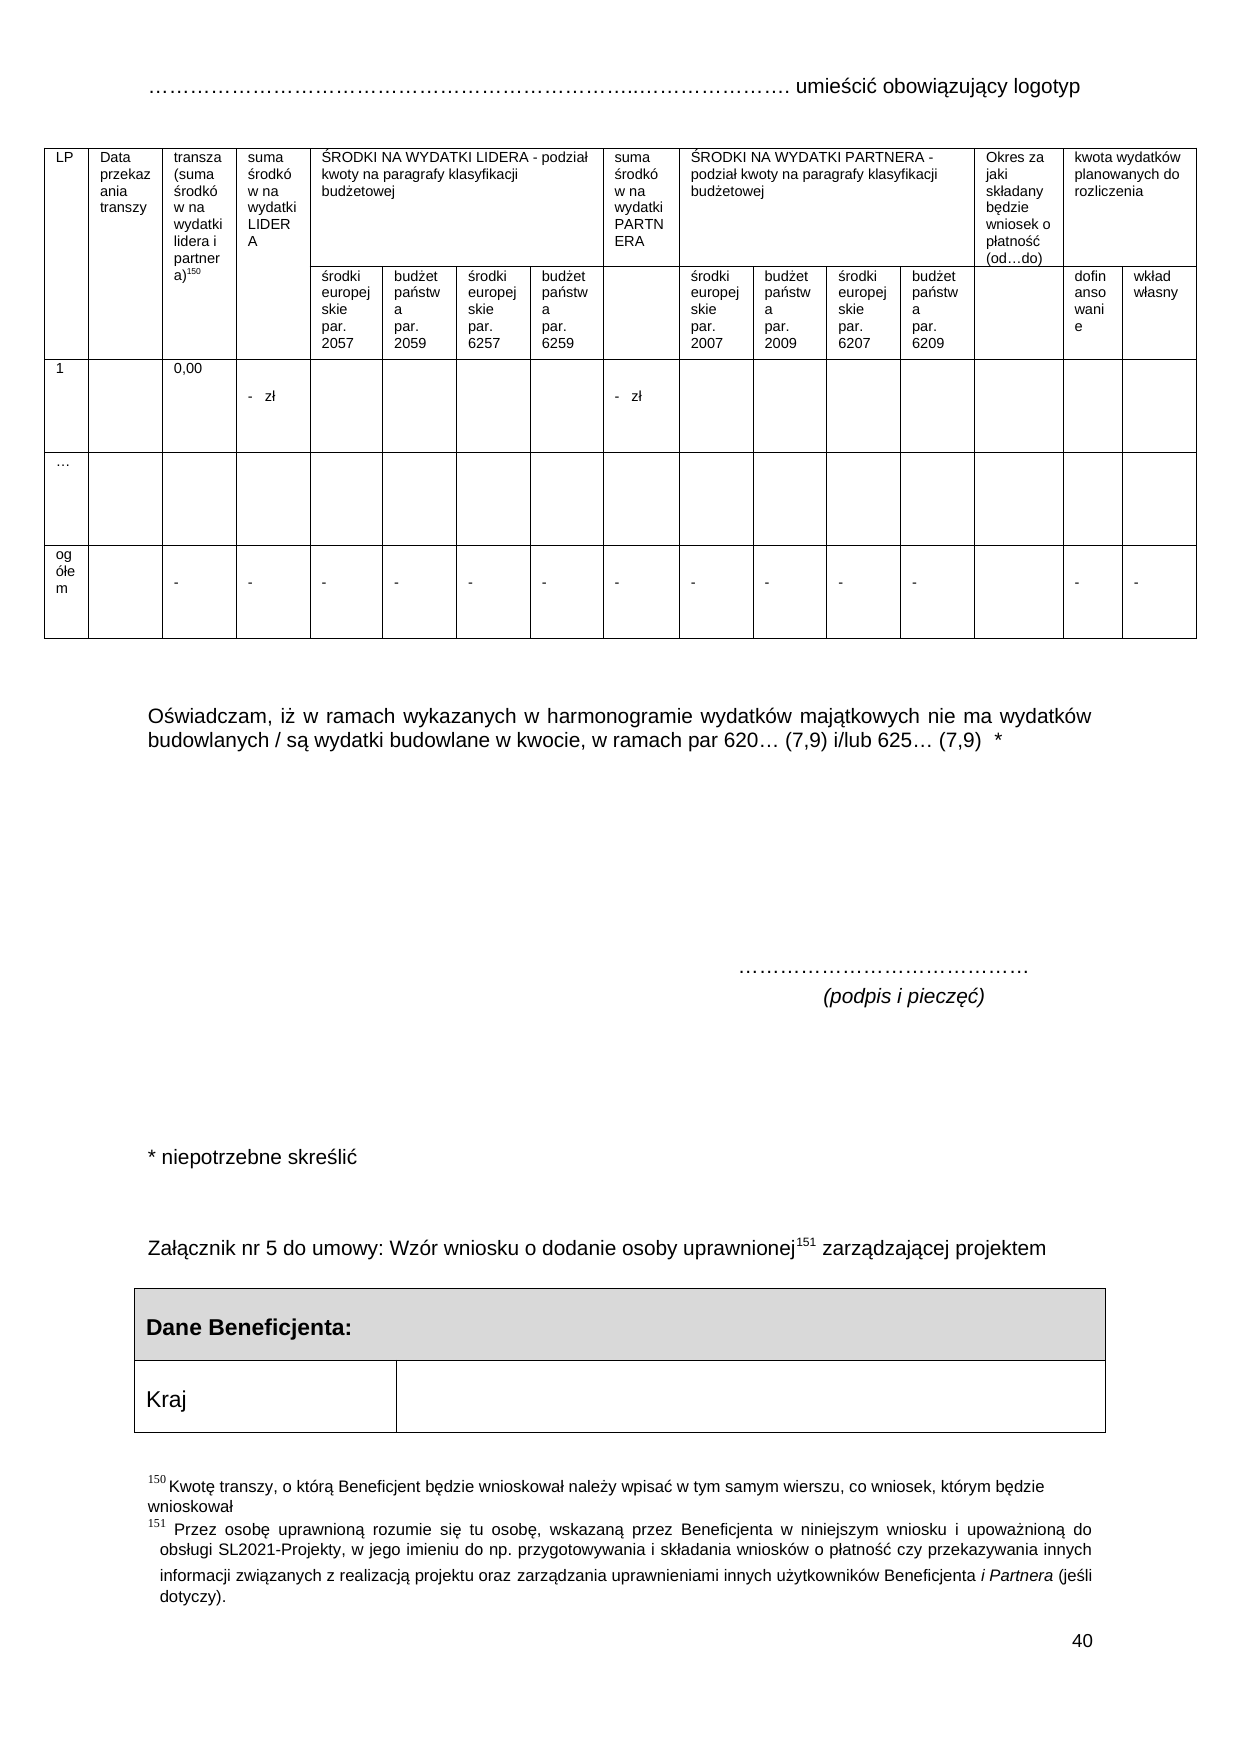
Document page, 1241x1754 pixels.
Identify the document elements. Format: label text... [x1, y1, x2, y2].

table_cell budżet państwa par. 2059 [383, 267, 456, 359]
table_cell [1123, 453, 1196, 545]
table_cell - [1123, 546, 1196, 638]
table_cell [457, 453, 530, 545]
table_cell [975, 453, 1063, 545]
table_cell - [383, 546, 456, 638]
text * niepotrzebne skreślić [148, 1145, 1092, 1169]
table_header suma środków na wydatki PARTNERA [604, 149, 679, 266]
table_cell [383, 453, 456, 545]
table_header suma środków na wydatki LIDERA [237, 149, 310, 359]
table_cell - [754, 546, 826, 638]
table_header ŚRODKI NA WYDATKI PARTNERA - podział kwoty na paragrafy klasyfikacji budżetowej [680, 149, 974, 266]
table_cell - [163, 546, 236, 638]
table_cell [397, 1361, 1105, 1432]
table_cell [680, 453, 753, 545]
table_cell [975, 546, 1063, 638]
table_cell [1064, 360, 1122, 452]
table_cell [827, 360, 900, 452]
table_cell - [827, 546, 900, 638]
table_cell [89, 453, 162, 545]
table_cell 0,00 [163, 360, 236, 452]
table_header Okres za jaki składany będzie wniosek o płatność (od…do) [975, 149, 1063, 266]
table_cell dofinansowanie [1064, 267, 1122, 359]
table_cell środki europejskie par. 2007 [680, 267, 753, 359]
table_cell [531, 360, 603, 452]
table_cell środki europejskie par. 2057 [311, 267, 382, 359]
table_cell [531, 453, 603, 545]
table_cell [754, 360, 826, 452]
table_cell [311, 453, 382, 545]
table_cell budżet państwa par. 2009 [754, 267, 826, 359]
table_cell [754, 453, 826, 545]
table_cell [383, 360, 456, 452]
table_header Data przekazania transzy [89, 149, 162, 359]
table_cell - zł [237, 360, 310, 452]
table_cell [827, 453, 900, 545]
text …………………………………… [738, 954, 1092, 978]
table_header LP [45, 149, 88, 359]
table_header ŚRODKI NA WYDATKI LIDERA - podział kwoty na paragrafy klasyfikacji budżetowej [311, 149, 603, 266]
table_cell ogółem [45, 546, 88, 638]
table_cell wkład własny [1123, 267, 1196, 359]
table_cell - [1064, 546, 1122, 638]
text (podpis i pieczęć) [598, 984, 1092, 1008]
table_cell [975, 267, 1063, 359]
table_cell [975, 360, 1063, 452]
table_header transza (suma środków na wydatki lidera i partnera) [163, 149, 236, 359]
table_cell 1 [45, 360, 88, 452]
table_cell [901, 453, 974, 545]
table_cell - [901, 546, 974, 638]
table_cell [163, 453, 236, 545]
table_cell - [457, 546, 530, 638]
table_cell budżet państwa par. 6209 [901, 267, 974, 359]
table_cell [1123, 360, 1196, 452]
table_cell [901, 360, 974, 452]
table_cell - [680, 546, 753, 638]
table_cell środki europejskie par. 6207 [827, 267, 900, 359]
table_cell - [311, 546, 382, 638]
table_header Dane Beneficjenta: [135, 1289, 1105, 1360]
table_cell środki europejskie par. 6257 [457, 267, 530, 359]
text Załącznik nr 5 do umowy: Wzór wniosku o dodanie osoby uprawnionej zarządzającej projektem [148, 1235, 1092, 1259]
table_cell … [45, 453, 88, 545]
table_cell [457, 360, 530, 452]
table_cell Kraj [135, 1361, 396, 1432]
table_header kwota wydatków planowanych do rozliczenia [1064, 149, 1196, 266]
table_cell [604, 267, 679, 359]
table_cell [604, 453, 679, 545]
table_cell - [531, 546, 603, 638]
table_cell [680, 360, 753, 452]
table_cell [1064, 453, 1122, 545]
table_cell [237, 453, 310, 545]
table_cell - [604, 546, 679, 638]
table_cell budżet państwa par. 6259 [531, 267, 603, 359]
table_cell [311, 360, 382, 452]
table_cell [89, 546, 162, 638]
table_cell [89, 360, 162, 452]
table_cell - [237, 546, 310, 638]
table_cell - zł [604, 360, 679, 452]
text Oświadczam, iż w ramach wykazanych w harmonogramie wydatków majątkowych nie ma wydatków budowlanych / są wydatki budowlane w kwocie, w ramach par 620… (7,9) i/lub 625… (7,9) * [148, 704, 1092, 752]
